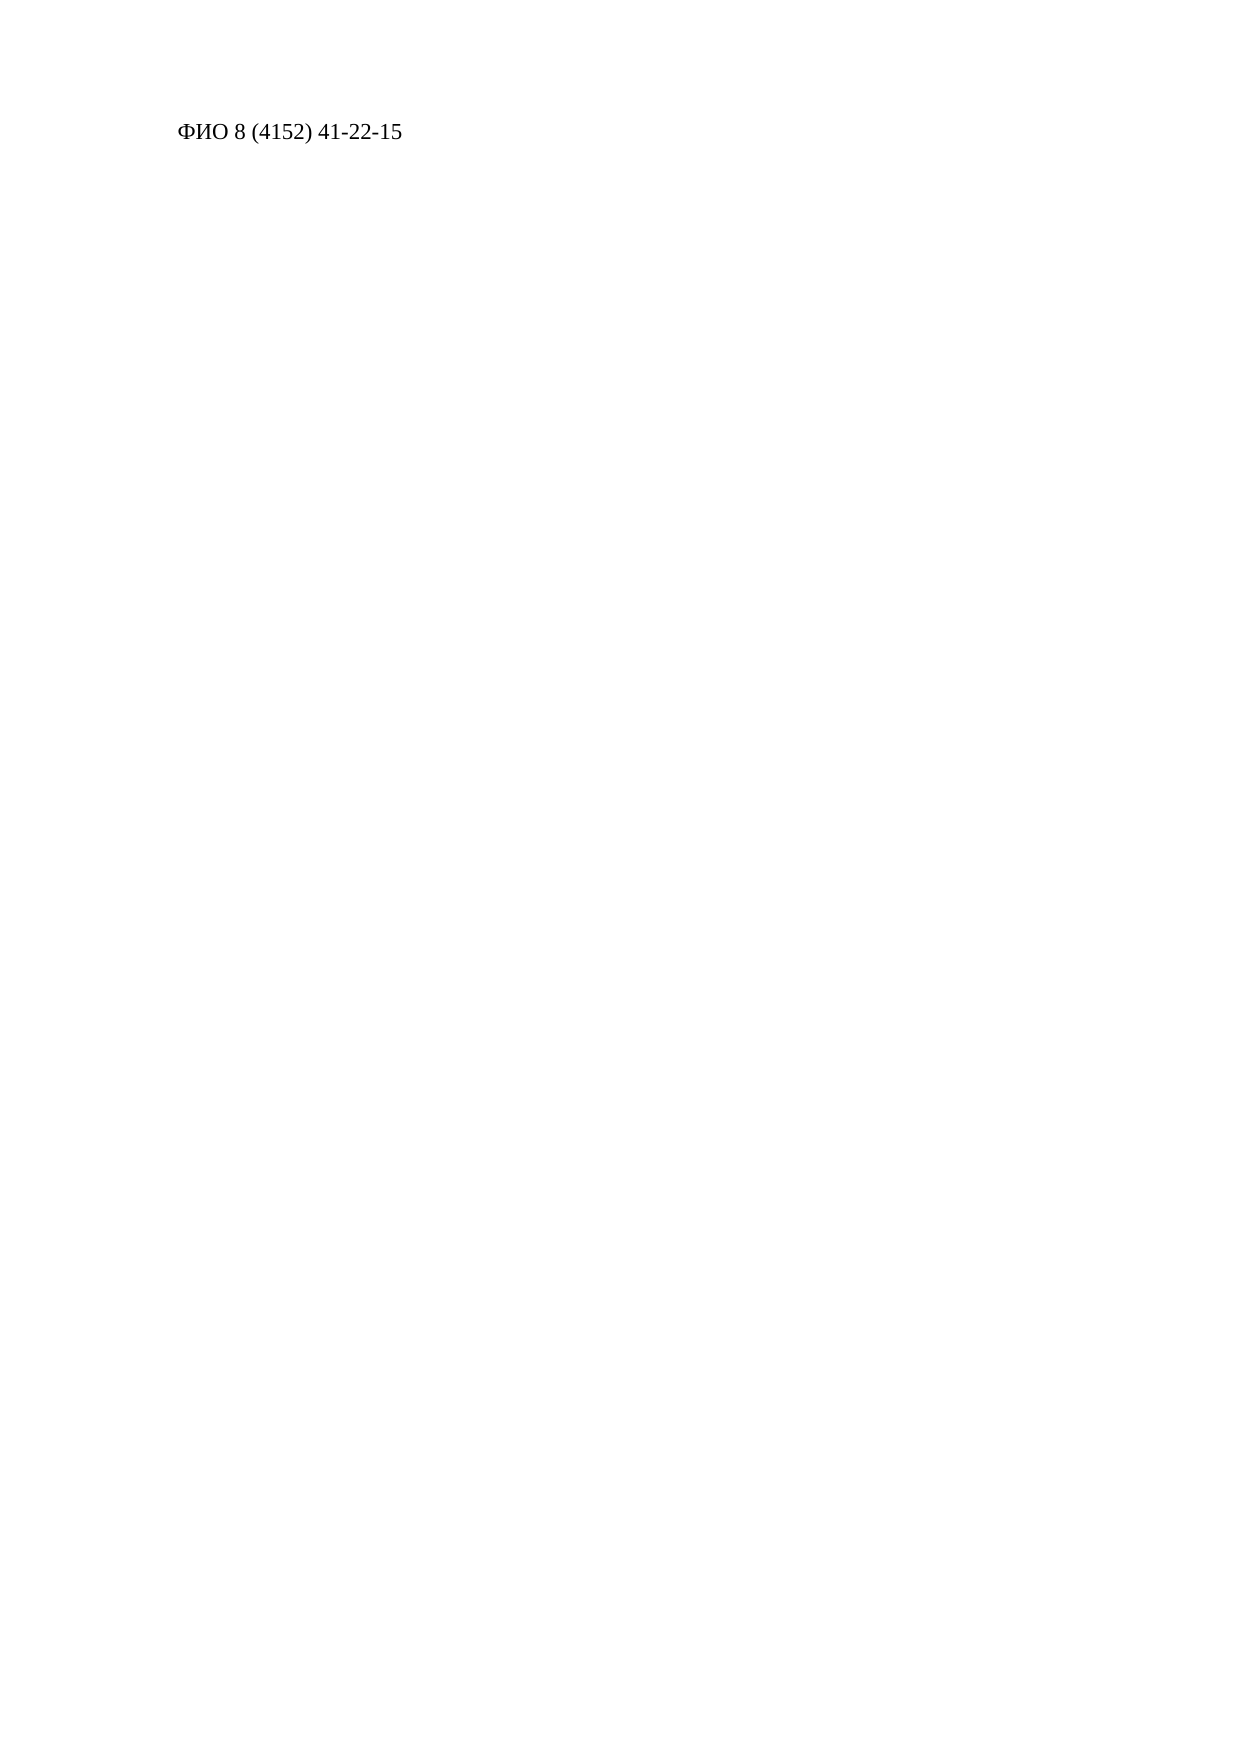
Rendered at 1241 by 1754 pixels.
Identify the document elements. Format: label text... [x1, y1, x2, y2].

text ФИО 8 (4152) 41-22-15 [177, 118, 1181, 144]
